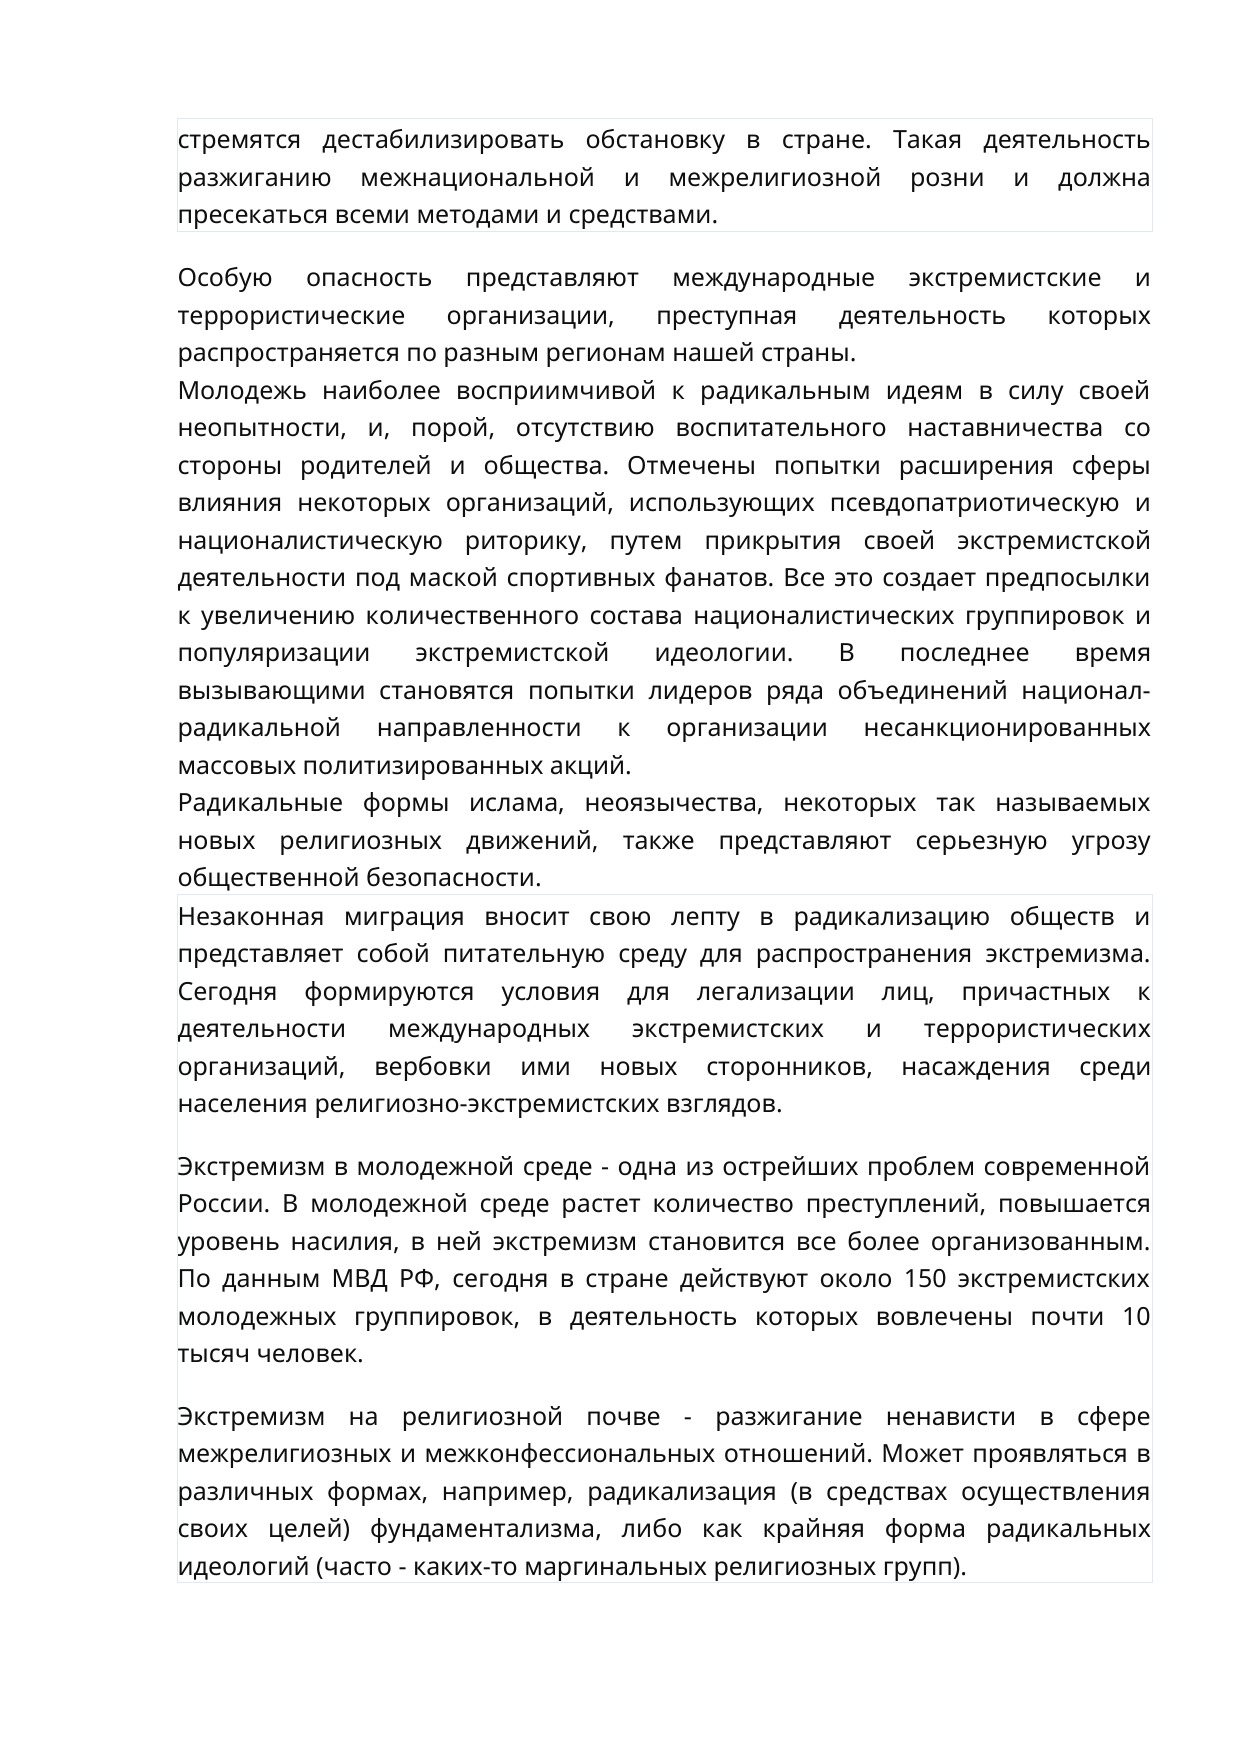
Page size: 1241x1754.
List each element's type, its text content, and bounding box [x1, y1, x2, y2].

text Экстремизм на религиозной почве - разжигание ненависти в сфере межрелигиозных и межконфессиональных отношений. Может проявляться в различных формах, например, радикализация (в средствах осуществления своих целей) фундаментализма, либо как крайняя форма радикальных идеологий (часто - каких-то маргинальных религиозных групп). [178, 1394, 1152, 1582]
text Молодежь наиболее восприимчивой к радикальным идеям в силу своей неопытности, и, порой, отсутствию воспитательного наставничества со стороны родителей и общества. Отмечены попытки расширения сферы влияния некоторых организаций, использующих псевдопатриотическую и националистическую риторику, путем прикрытия своей экстремистской деятельности под маской спортивных фанатов. Все это создает предпосылки к увеличению количественного состава националистических группировок и популяризации экстремистской идеологии. В последнее время вызывающими становятся попытки лидеров ряда объединений национал-радикальной направленности к организации несанкционированных массовых политизированных акций. [177, 369, 1152, 782]
text Экстремизм в молодежной среде - одна из острейших проблем современной России. В молодежной среде растет количество преступлений, повышается уровень насилия, в ней экстремизм становится все более организованным. По данным МВД РФ, сегодня в стране действуют около 150 экстремистских молодежных группировок, в деятельность которых вовлечены почти 10 тысяч человек. [178, 1144, 1152, 1370]
text Особую опасность представляют международные экстремистские и террористические организации, преступная деятельность которых распространяется по разным регионам нашей страны. [177, 257, 1152, 369]
text Незаконная миграция вносит свою лепту в радикализацию обществ и представляет собой питательную среду для распространения экстремизма. Сегодня формируются условия для легализации лиц, причастных к деятельности международных экстремистских и террористических организаций, вербовки ими новых сторонников, насаждения среди населения религиозно-экстремистских взглядов. [178, 895, 1152, 1120]
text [178, 119, 1152, 231]
text Радикальные формы ислама, неоязычества, некоторых так называемых новых религиозных движений, также представляют серьезную угрозу общественной безопасности. [177, 782, 1152, 894]
